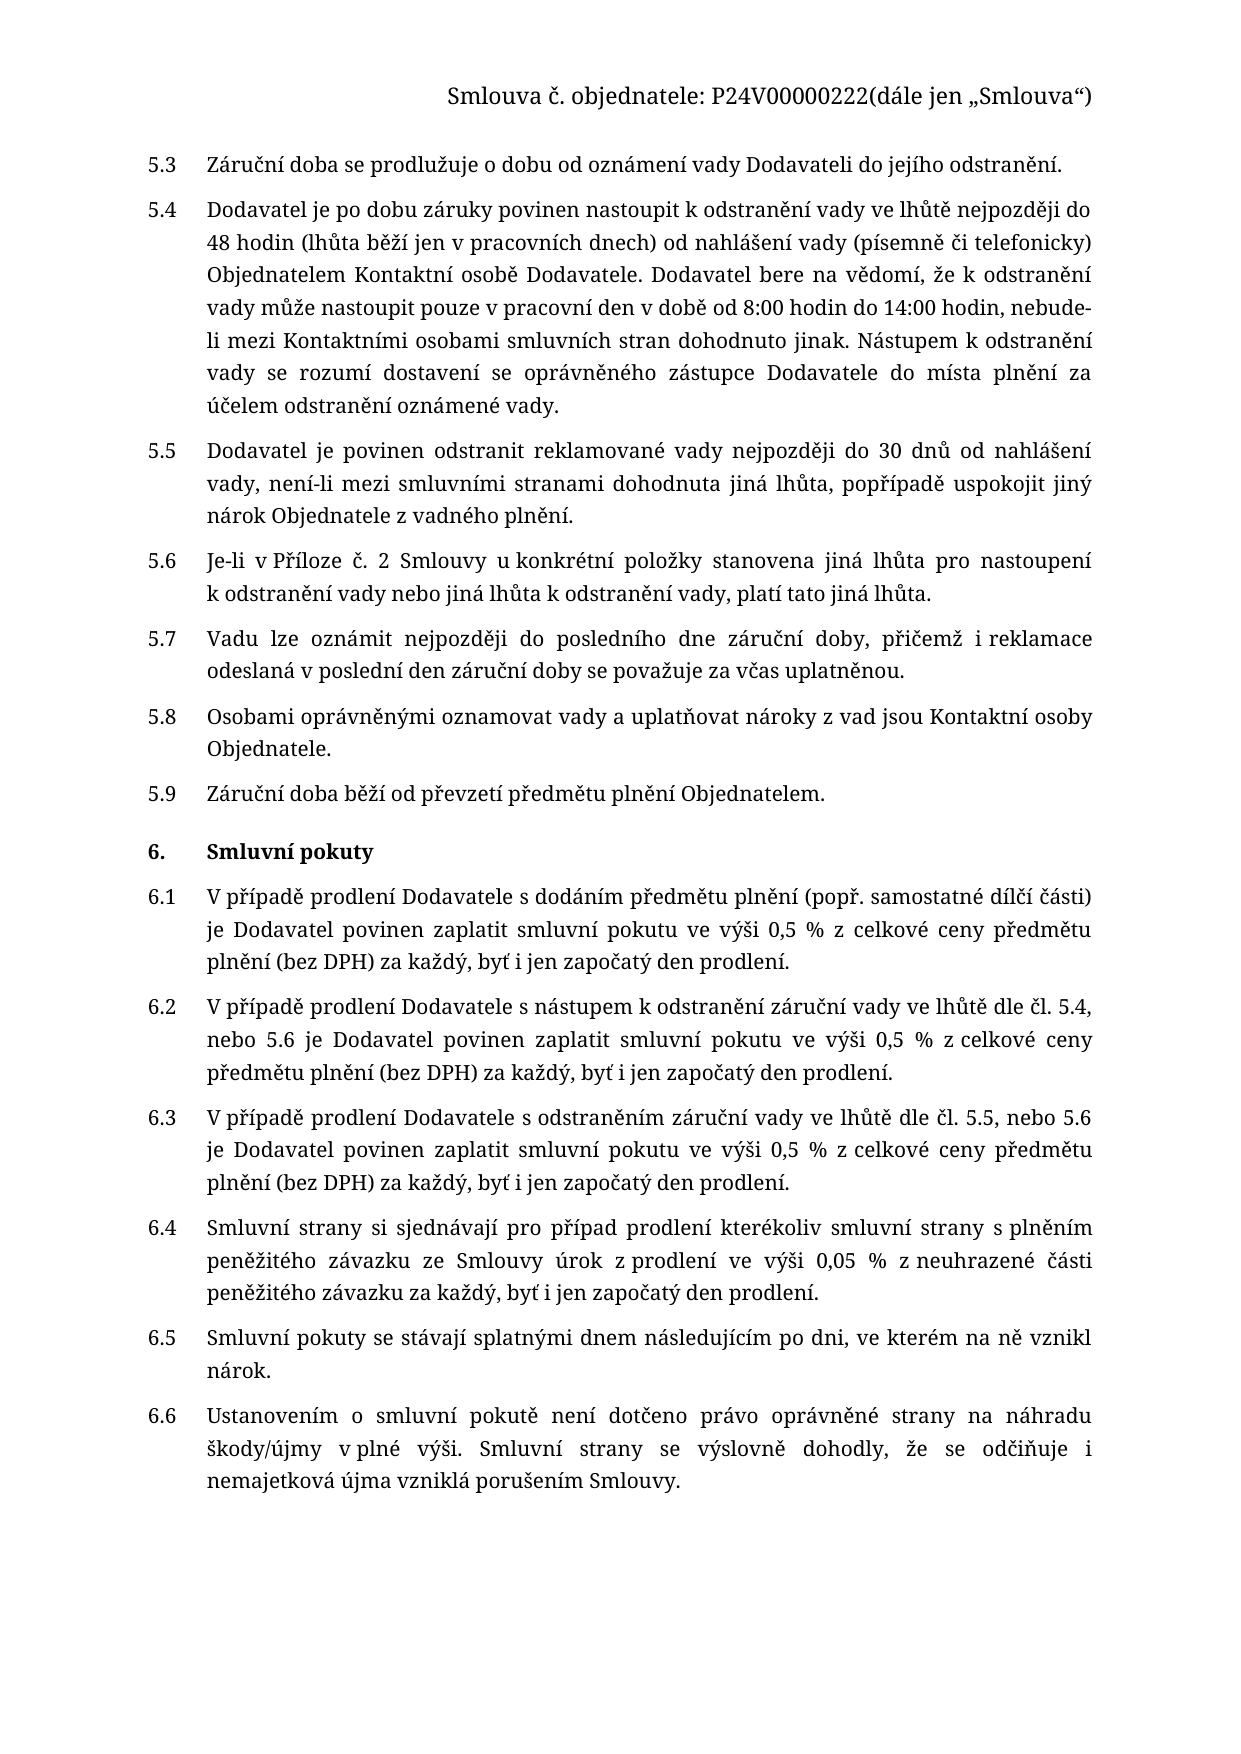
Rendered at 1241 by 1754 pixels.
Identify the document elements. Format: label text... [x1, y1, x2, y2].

list V případě prodlení Dodavatele s odstraněním záruční vady ve lhůtě dle čl. 5.5, nebo 5.6 je Dodavatel povinen zaplatit smluvní pokutu ve výši 0,5 % z celkové ceny předmětu plnění (bez DPH) za každý, byť i jen započatý den prodlení. [148, 1103, 1093, 1196]
list Záruční doba běží od převzetí předmětu plnění Objednatelem. [148, 779, 1093, 808]
list Osobami oprávněnými oznamovat vady a uplatňovat nároky z vad jsou Kontaktní osoby Objednatele. [148, 702, 1093, 763]
list Smluvní strany si sjednávají pro případ prodlení kterékoliv smluvní strany s plněním peněžitého závazku ze Smlouvy úrok z prodlení ve výši 0,05 % z neuhrazené části peněžitého závazku za každý, byť i jen započatý den prodlení. [148, 1213, 1093, 1307]
list Smluvní pokuty se stávají splatnými dnem následujícím po dni, ve kterém na ně vznikl nárok. [148, 1323, 1093, 1384]
list Dodavatel je povinen odstranit reklamované vady nejpozději do 30 dnů od nahlášení vady, není-li mezi smluvními stranami dohodnuta jiná lhůta, popřípadě uspokojit jiný nárok Objednatele z vadného plnění. [148, 436, 1093, 530]
list V případě prodlení Dodavatele s dodáním předmětu plnění (popř. samostatné dílčí části) je Dodavatel povinen zaplatit smluvní pokutu ve výši 0,5 % z celkové ceny předmětu plnění (bez DPH) za každý, byť i jen započatý den prodlení. [148, 882, 1093, 976]
list Je-li v Příloze č. 2 Smlouvy u konkrétní položky stanovena jiná lhůta pro nastoupení k odstranění vady nebo jiná lhůta k odstranění vady, platí tato jiná lhůta. [148, 546, 1093, 607]
list Dodavatel je po dobu záruky povinen nastoupit k odstranění vady ve lhůtě nejpozději do 48 hodin (lhůta běží jen v pracovních dnech) od nahlášení vady (písemně či telefonicky) Objednatelem Kontaktní osobě Dodavatele. Dodavatel bere na vědomí, že k odstranění vady může nastoupit pouze v pracovní den v době od 8:00 hodin do 14:00 hodin, nebude-li mezi Kontaktními osobami smluvních stran dohodnuto jinak. Nástupem k odstranění vady se rozumí dostavení se oprávněného zástupce Dodavatele do místa plnění za účelem odstranění oznámené vady. [148, 195, 1093, 419]
list Vadu lze oznámit nejpozději do posledního dne záruční doby, přičemž i reklamace odeslaná v poslední den záruční doby se považuje za včas uplatněnou. [148, 624, 1093, 685]
list Záruční doba se prodlužuje o dobu od oznámení vady Dodavateli do jejího odstranění. [148, 150, 1093, 179]
list V případě prodlení Dodavatele s nástupem k odstranění záruční vady ve lhůtě dle čl. 5.4, nebo 5.6 je Dodavatel povinen zaplatit smluvní pokutu ve výši 0,5 % z celkové ceny předmětu plnění (bez DPH) za každý, byť i jen započatý den prodlení. [148, 992, 1093, 1086]
list Smluvní pokuty [148, 837, 1093, 866]
list Ustanovením o smluvní pokutě není dotčeno právo oprávněné strany na náhradu škody/újmy v plné výši. Smluvní strany se výslovně dohodly, že se odčiňuje i nemajetková újma vzniklá porušením Smlouvy. [148, 1401, 1093, 1495]
